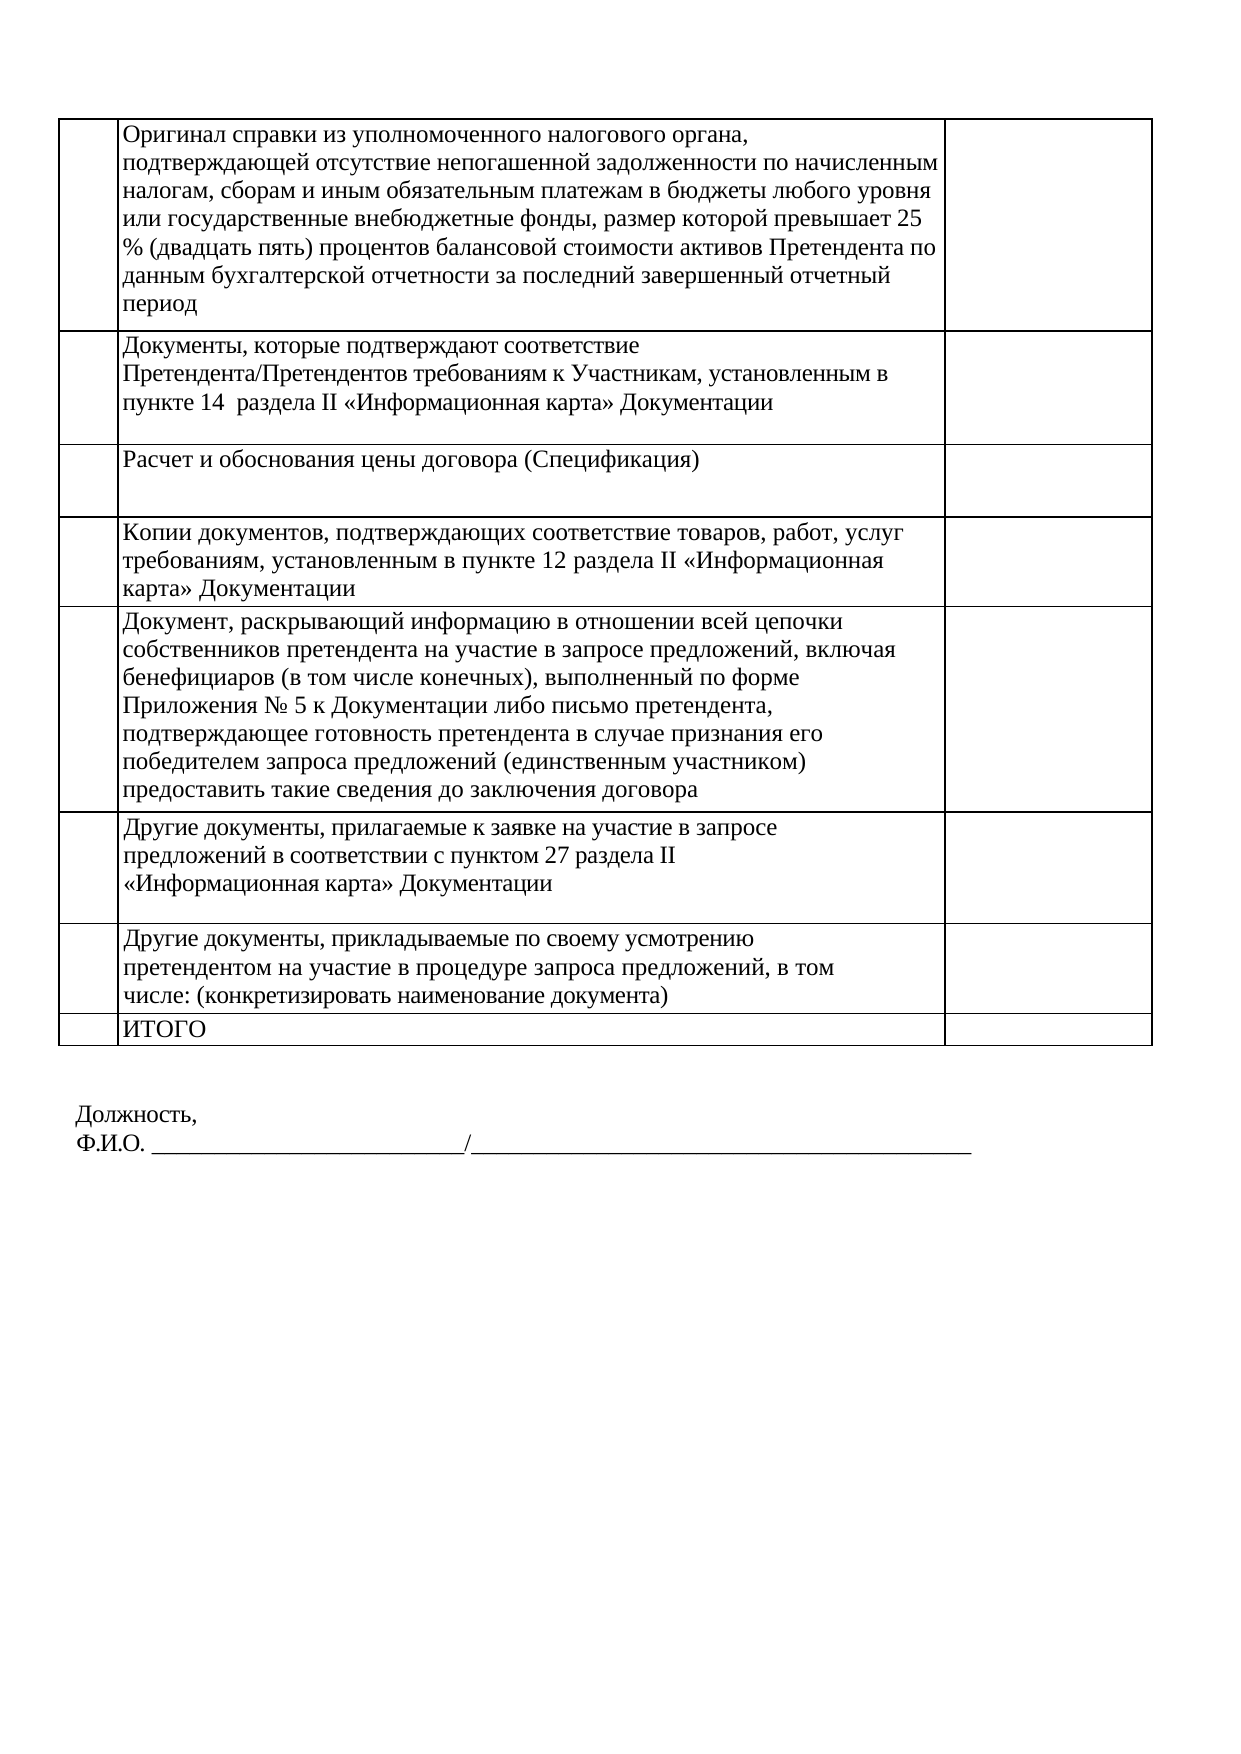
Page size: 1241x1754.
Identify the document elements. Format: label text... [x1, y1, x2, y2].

table_cell [946, 924, 1151, 1013]
table_cell [60, 1014, 117, 1045]
table_cell Оригинал справки из уполномоченного налогового органа, подтверждающей отсутствие непогашенной задолженности по начисленным налогам, сборам и иным обязательным платежам в бюджеты любого уровня или государственные внебюджетные фонды, размер которой превышает 25 % (двадцать пять) процентов балансовой стоимости активов Претендента по данным бухгалтерской отчетности за последний завершенный отчетный период [119, 120, 944, 330]
table_cell Другие документы, прикладываемые по своему усмотрению претендентом на участие в процедуре запроса предложений, в том числе: (конкретизировать наименование документа) [119, 924, 944, 1013]
table_cell [60, 518, 117, 606]
table_cell [946, 120, 1151, 330]
table_cell Копии документов, подтверждающих соответствие товаров, работ, услуг требованиям, установленным в пункте 12 раздела II «Информационная карта» Документации [119, 518, 944, 606]
table_cell [946, 518, 1151, 606]
table_cell [946, 607, 1151, 811]
table_cell [946, 332, 1151, 443]
text Должность, [75, 1099, 1181, 1128]
table_cell [60, 813, 117, 923]
table_cell [60, 607, 117, 811]
table_cell [946, 813, 1151, 923]
table_cell [60, 924, 117, 1013]
table_cell Расчет и обоснования цены договора (Спецификация) [119, 445, 944, 516]
table_cell [60, 332, 117, 443]
table_cell Документ, раскрывающий информацию в отношении всей цепочки собственников претендента на участие в запросе предложений, включая бенефициаров (в том числе конечных), выполненный по форме Приложения № 5 к Документации либо письмо претендента, подтверждающее готовность претендента в случае признания его победителем запроса предложений (единственным участником) предоставить такие сведения до заключения договора [119, 607, 944, 811]
table_cell [60, 120, 117, 330]
table_cell [946, 445, 1151, 516]
table_cell [946, 1014, 1151, 1045]
table_cell Документы, которые подтверждают соответствие Претендента/Претендентов требованиям к Участникам, установленным в пункте 14 раздела II «Информационная карта» Документации [119, 332, 944, 443]
text Ф.И.О. _________________________/________________________________________ [76, 1128, 1181, 1157]
table_cell Другие документы, прилагаемые к заявке на участие в запросе предложений в соответствии с пунктом 27 раздела II «Информационная карта» Документации [119, 813, 944, 923]
table_cell [60, 445, 117, 516]
table_cell ИТОГО [119, 1014, 944, 1045]
